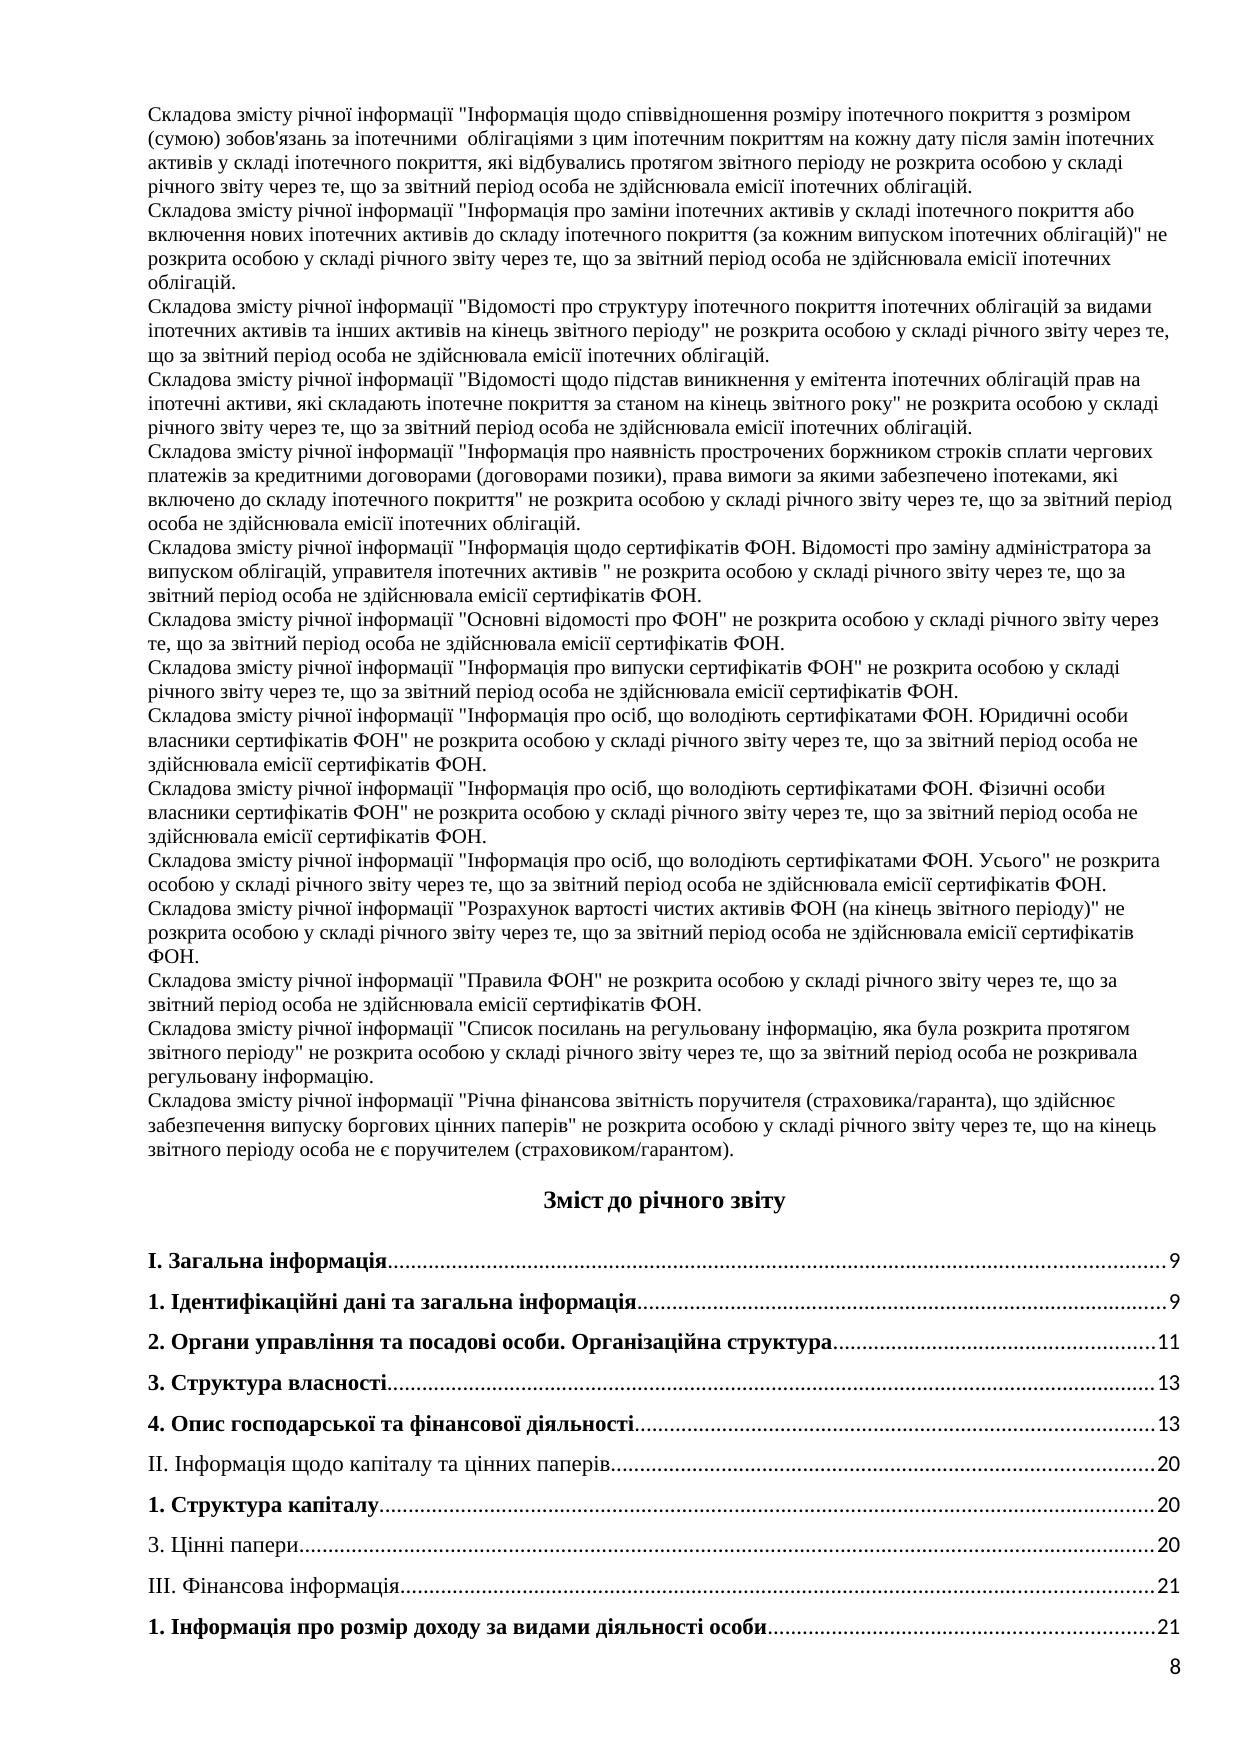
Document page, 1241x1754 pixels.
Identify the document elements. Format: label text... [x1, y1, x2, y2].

text Складова змісту річної інформації "Iнформацiя про осiб, що володiють сертифiкатами ФОН. Юридичнi особи власники сертифiкатiв ФОН" не розкрита особою у складі річного звіту через те, що за звітний період особа не здійснювала емісії сертифікатів ФОН. [148, 703, 1181, 776]
text Складова змісту річної інформації "Iнформацiя щодо спiввiдношення розмiру iпотечного покриття з розмiром (сумою) зобов'язань за iпотечними облiгацiями з цим iпотечним покриттям на кожну дату пiсля замiн iпотечних активiв у складi iпотечного покриття, якi вiдбувались протягом звiтного періоду не розкрита особою у складі річного звіту через те, що за звітний період особа не здійснювала емісії iпотечних облiгацiй. [148, 102, 1181, 198]
text Складова змісту річної інформації "Iнформацiя про осiб, що володiють сертифiкатами ФОН. Фiзичнi особи власники сертифiкатiв ФОН" не розкрита особою у складі річного звіту через те, що за звітний період особа не здійснювала емісії сертифікатів ФОН. [148, 776, 1181, 848]
text III. Фінансова інформація 21 [148, 1571, 1181, 1599]
text Складова змісту річної інформації "Правила ФОН" не розкрита особою у складі річного звіту через те, що за звітний період особа не здійснювала емісії сертифікатів ФОН. [148, 968, 1181, 1016]
text 3. Цінні папери 20 [148, 1531, 1181, 1558]
text 1. Ідентифікаційні дані та загальна інформація 9 [148, 1287, 1181, 1315]
text Складова змісту річної інформації "Основнi вiдомостi про ФОН" не розкрита особою у складі річного звіту через те, що за звітний період особа не здійснювала емісії сертифікатів ФОН. [148, 607, 1181, 655]
text Складова змісту річної інформації "Iнформацiя про замiни iпотечних активiв у складi iпотечного покриття або включення нових iпотечних активiв до складу iпотечного покриття (за кожним випуском iпотечних облiгацiй)" не розкрита особою у складі річного звіту через те, що за звітний період особа не здійснювала емісії iпотечних облiгацiй. [148, 198, 1181, 294]
text Складова змісту річної інформації "Вiдомостi про структуру iпотечного покриття iпотечних облiгацiй за видами iпотечних активiв та iнших активiв на кiнець звiтного перiоду" не розкрита особою у складі річного звіту через те, що за звітний період особа не здійснювала емісії iпотечних облiгацiй. [148, 294, 1181, 367]
text Зміст до річного звіту [148, 1185, 1181, 1213]
text 2. Органи управління та посадові особи. Організаційна структура 11 [148, 1327, 1181, 1355]
text Складова змісту річної інформації "Рiчна фiнансова звiтнiсть поручителя (страховика/гаранта), що здiйснює забезпечення випуску боргових цiнних паперiв" не розкрита особою у складі річного звіту через те, що на кінець звітного періоду особа не є поручителем (страховиком/гарантом). [148, 1088, 1181, 1161]
text Складова змісту річної інформації "Вiдомостi щодо пiдстав виникнення у емiтента iпотечних облiгацiй прав на iпотечнi активи, якi складають iпотечне покриття за станом на кiнець звiтного року" не розкрита особою у складі річного звіту через те, що за звітний період особа не здійснювала емісії iпотечних облiгацiй. [148, 367, 1181, 439]
text Складова змісту річної інформації "Iнформацiя про осiб, що володiють сертифiкатами ФОН. Усього" не розкрита особою у складі річного звіту через те, що за звітний період особа не здійснювала емісії сертифікатів ФОН. [148, 848, 1181, 896]
text Складова змісту річної інформації "Розрахунок вартостi чистих активiв ФОН (на кiнець звiтного перiоду)" не розкрита особою у складі річного звіту через те, що за звітний період особа не здійснювала емісії сертифікатів ФОН. [148, 896, 1181, 968]
text 4. Опис господарської та фінансової діяльності 13 [148, 1409, 1181, 1437]
text 3. Структура власності 13 [148, 1368, 1181, 1396]
text Складова змісту річної інформації "Iнформацiя щодо сертифiкатiв ФОН. Вiдомостi про замiну адмiнiстратора за випуском облiгацiй, управителя iпотечних активiв " не розкрита особою у складі річного звіту через те, що за звітний період особа не здійснювала емісії сертифікатів ФОН. [148, 535, 1181, 607]
text Складова змісту річної інформації "Iнформацiя про наявнiсть прострочених боржником строкiв сплати чергових платежiв за кредитними договорами (договорами позики), права вимоги за якими забезпечено iпотеками, якi включено до складу iпотечного покриття" не розкрита особою у складі річного звіту через те, що за звітний період особа не здійснювала емісії iпотечних облiгацiй. [148, 439, 1181, 535]
text II. Інформація щодо капіталу та цінних паперів 20 [148, 1449, 1181, 1477]
text I. Загальна інформація 9 [148, 1246, 1181, 1274]
text 1. Структура капіталу 20 [148, 1490, 1181, 1518]
text 1. Інформація про розмір доходу за видами діяльності особи 21 [148, 1612, 1181, 1640]
text Складова змісту річної інформації "Iнформацiя про випуски сертифiкатiв ФОН" не розкрита особою у складі річного звіту через те, що за звітний період особа не здійснювала емісії сертифікатів ФОН. [148, 655, 1181, 703]
text Складова змісту річної інформації "Список посилань на регульовану iнформацiю, яка була розкрита протягом звiтного перiоду" не розкрита особою у складі річного звіту через те, що за звітний період особа не розкривала регульовану інформацію. [148, 1016, 1181, 1088]
